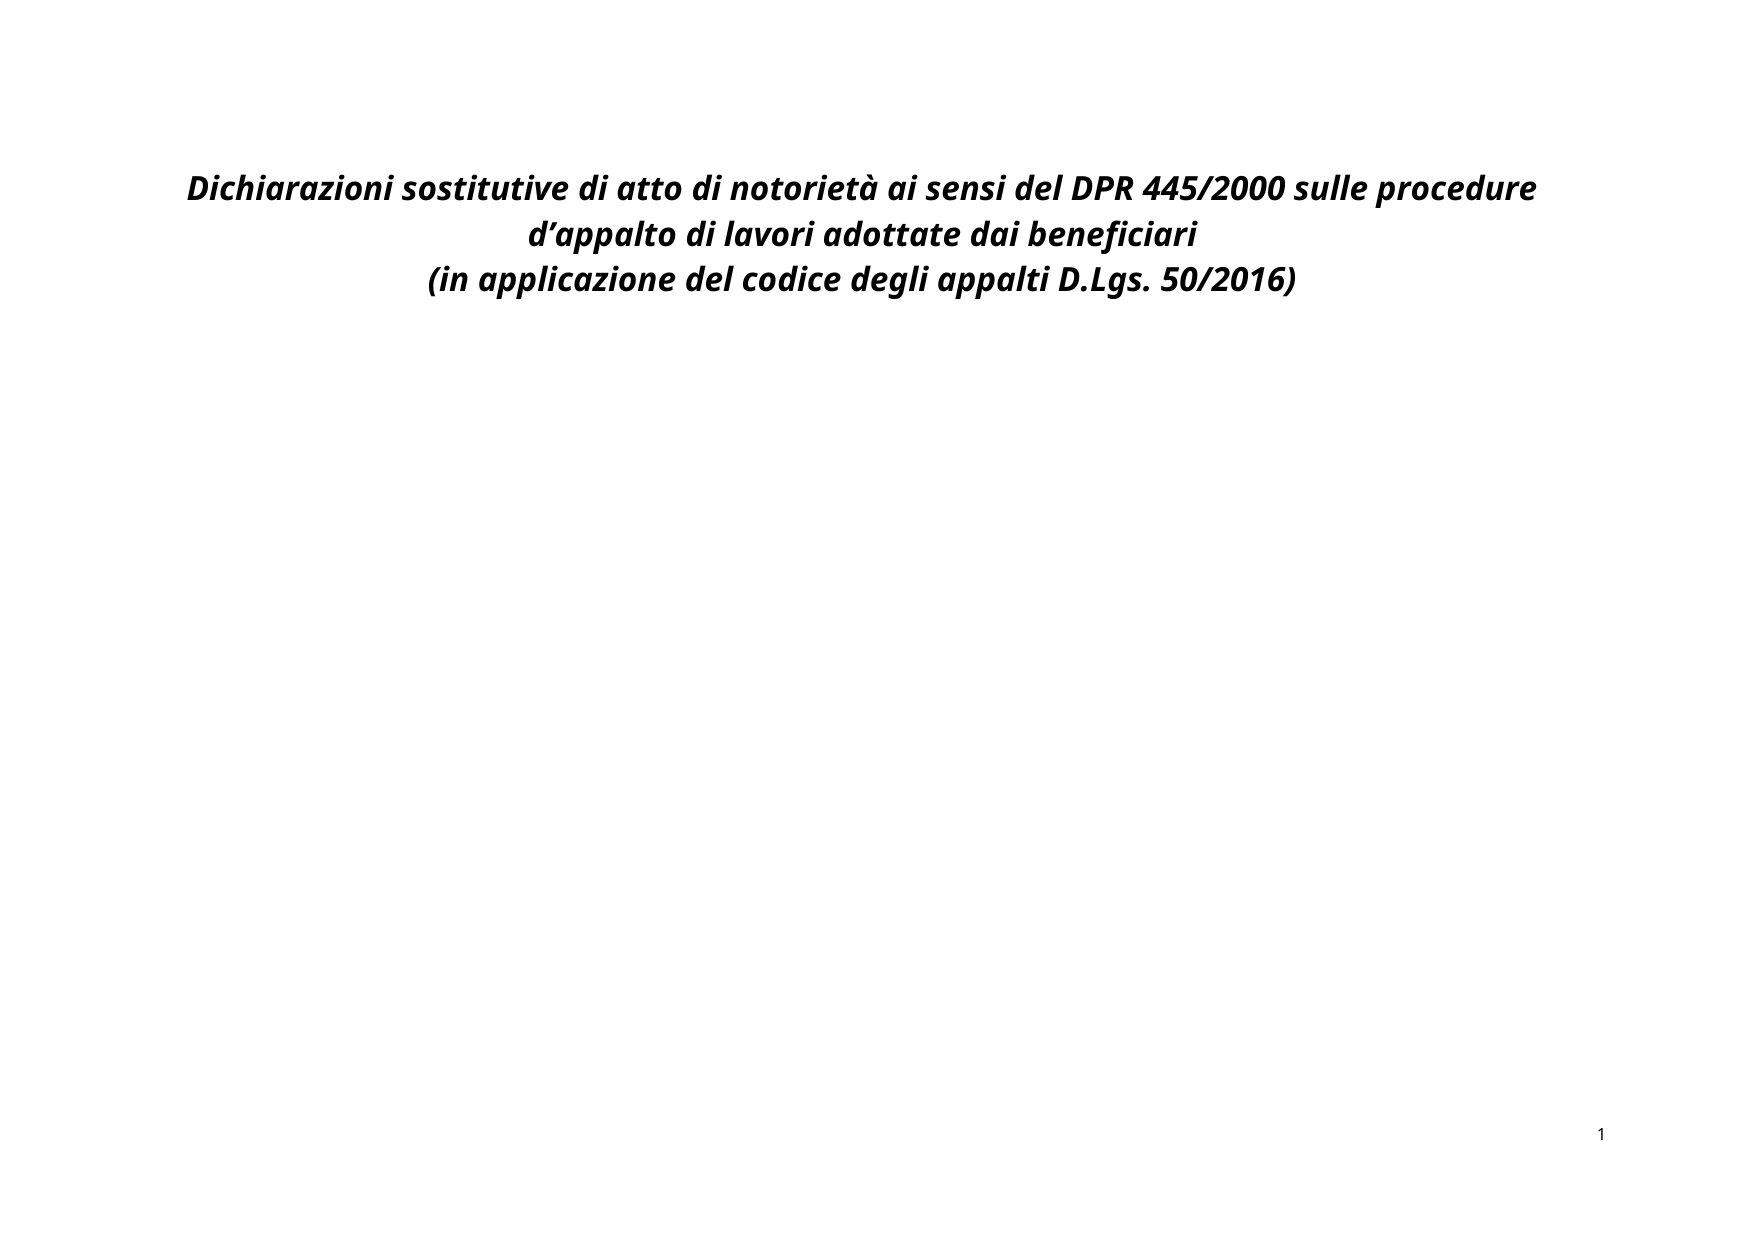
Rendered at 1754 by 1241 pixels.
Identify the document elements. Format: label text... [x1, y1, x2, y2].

text (in applicazione del codice degli appalti D.Lgs. 50/2016) [118, 256, 1606, 301]
text Dichiarazioni sostitutive di atto di notorietà ai sensi del DPR 445/2000 sulle procedure d’appalto di lavori adottate dai beneficiari [118, 165, 1606, 256]
